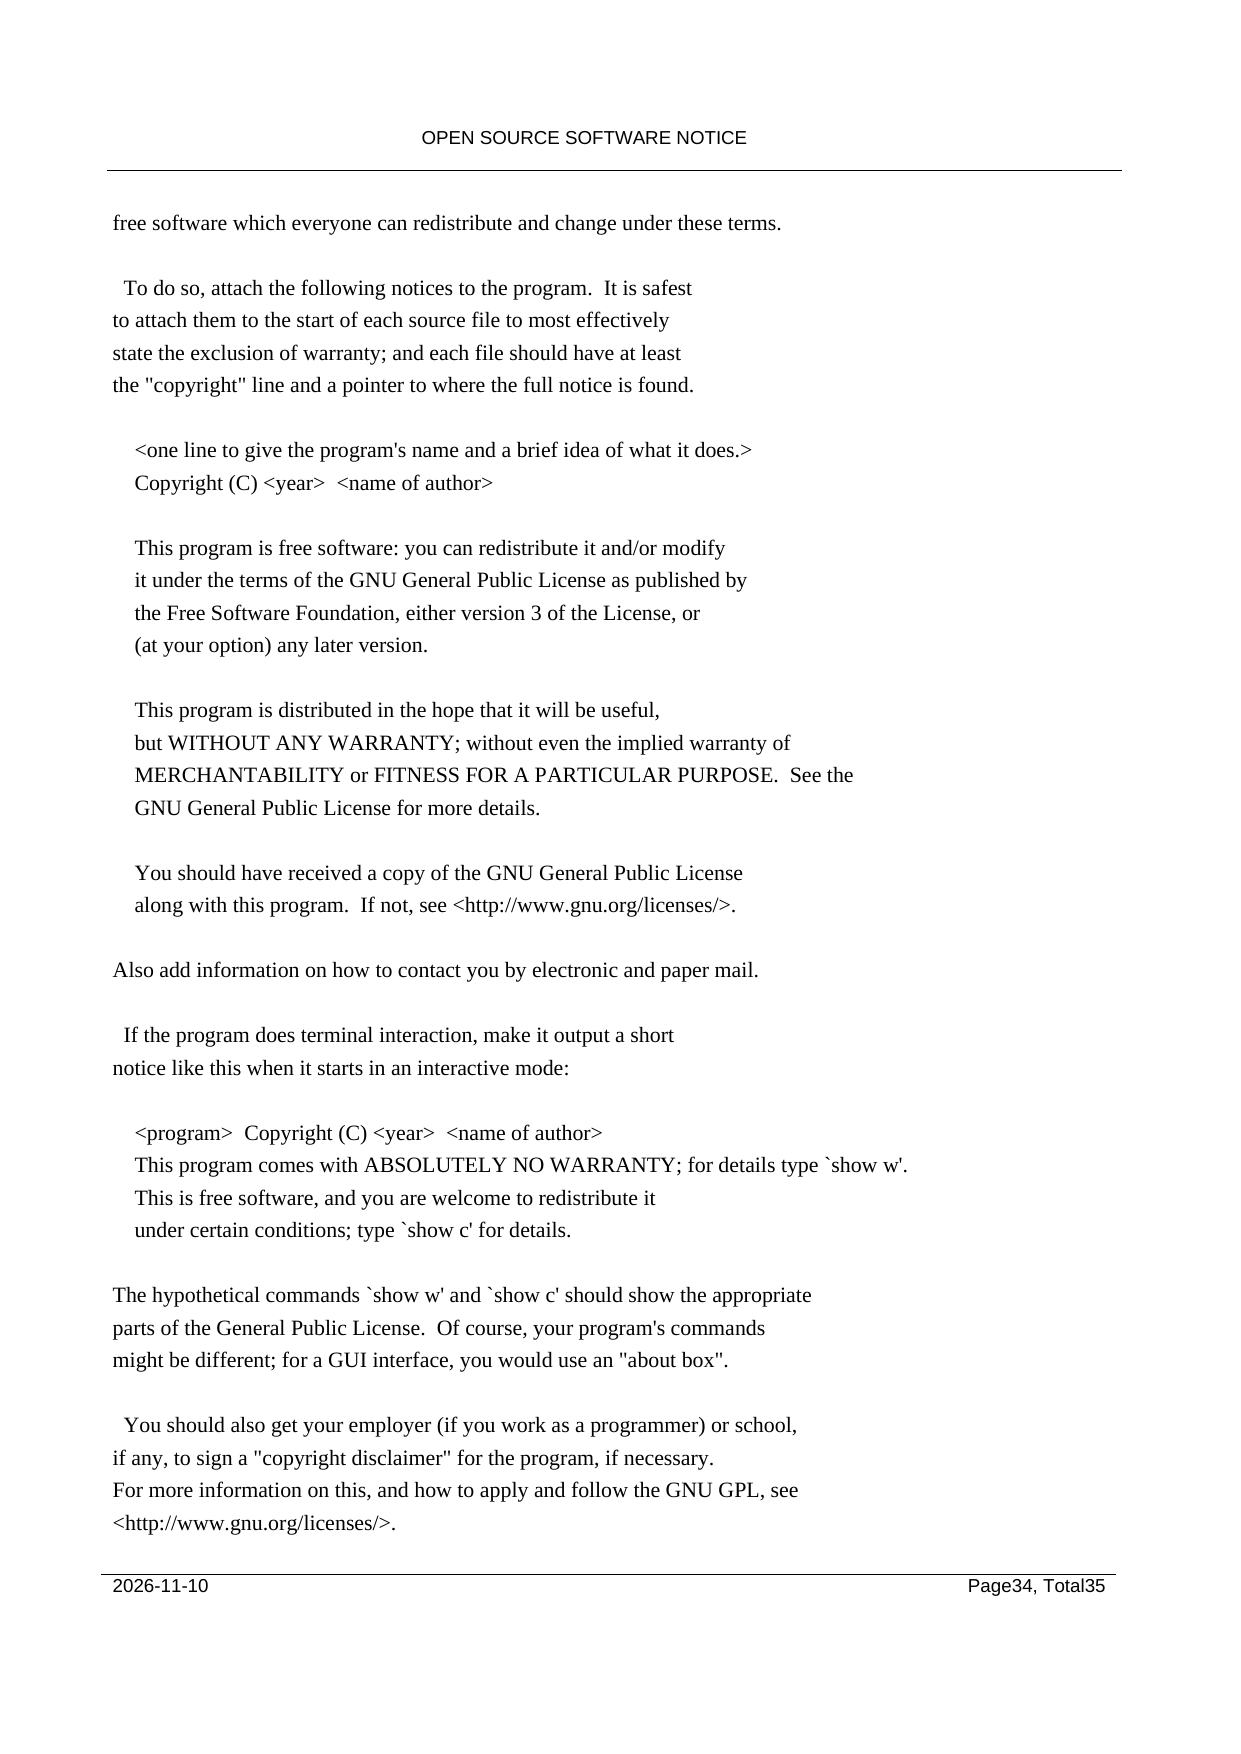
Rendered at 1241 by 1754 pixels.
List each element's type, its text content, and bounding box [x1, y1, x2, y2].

text You should have received a copy of the GNU General Public License [112, 856, 1128, 889]
text GNU General Public License for more details. [112, 791, 1128, 824]
text If the program does terminal interaction, make it output a short [112, 1019, 1128, 1051]
text This is free software, and you are welcome to redistribute it [112, 1181, 1128, 1214]
text <http://www.gnu.org/licenses/>. [112, 1506, 1128, 1539]
text <one line to give the program's name and a brief idea of what it does.> [112, 434, 1128, 466]
text This program is distributed in the hope that it will be useful, [112, 694, 1128, 726]
text This program comes with ABSOLUTELY NO WARRANTY; for details type `show w'. [112, 1149, 1128, 1181]
text the Free Software Foundation, either version 3 of the License, or [112, 596, 1128, 629]
text MERCHANTABILITY or FITNESS FOR A PARTICULAR PURPOSE. See the [112, 759, 1128, 791]
text parts of the General Public License. Of course, your program's commands [112, 1311, 1128, 1344]
text but WITHOUT ANY WARRANTY; without even the implied warranty of [112, 726, 1128, 759]
text (at your option) any later version. [112, 629, 1128, 661]
text to attach them to the start of each source file to most effectively [112, 304, 1128, 336]
text if any, to sign a "copyright disclaimer" for the program, if necessary. [112, 1441, 1128, 1474]
text the "copyright" line and a pointer to where the full notice is found. [112, 369, 1128, 401]
text The hypothetical commands `show w' and `show c' should show the appropriate [112, 1279, 1128, 1311]
text <program> Copyright (C) <year> <name of author> [112, 1116, 1128, 1149]
text free software which everyone can redistribute and change under these terms. [112, 206, 1128, 239]
text state the exclusion of warranty; and each file should have at least [112, 336, 1128, 369]
text You should also get your employer (if you work as a programmer) or school, [112, 1409, 1128, 1441]
text For more information on this, and how to apply and follow the GNU GPL, see [112, 1474, 1128, 1506]
text To do so, attach the following notices to the program. It is safest [112, 271, 1128, 304]
text might be different; for a GUI interface, you would use an "about box". [112, 1344, 1128, 1376]
text along with this program. If not, see <http://www.gnu.org/licenses/>. [112, 889, 1128, 921]
text Also add information on how to contact you by electronic and paper mail. [112, 954, 1128, 986]
text under certain conditions; type `show c' for details. [112, 1214, 1128, 1246]
text Copyright (C) <year> <name of author> [112, 466, 1128, 499]
text notice like this when it starts in an interactive mode: [112, 1051, 1128, 1084]
text it under the terms of the GNU General Public License as published by [112, 564, 1128, 596]
text This program is free software: you can redistribute it and/or modify [112, 531, 1128, 564]
